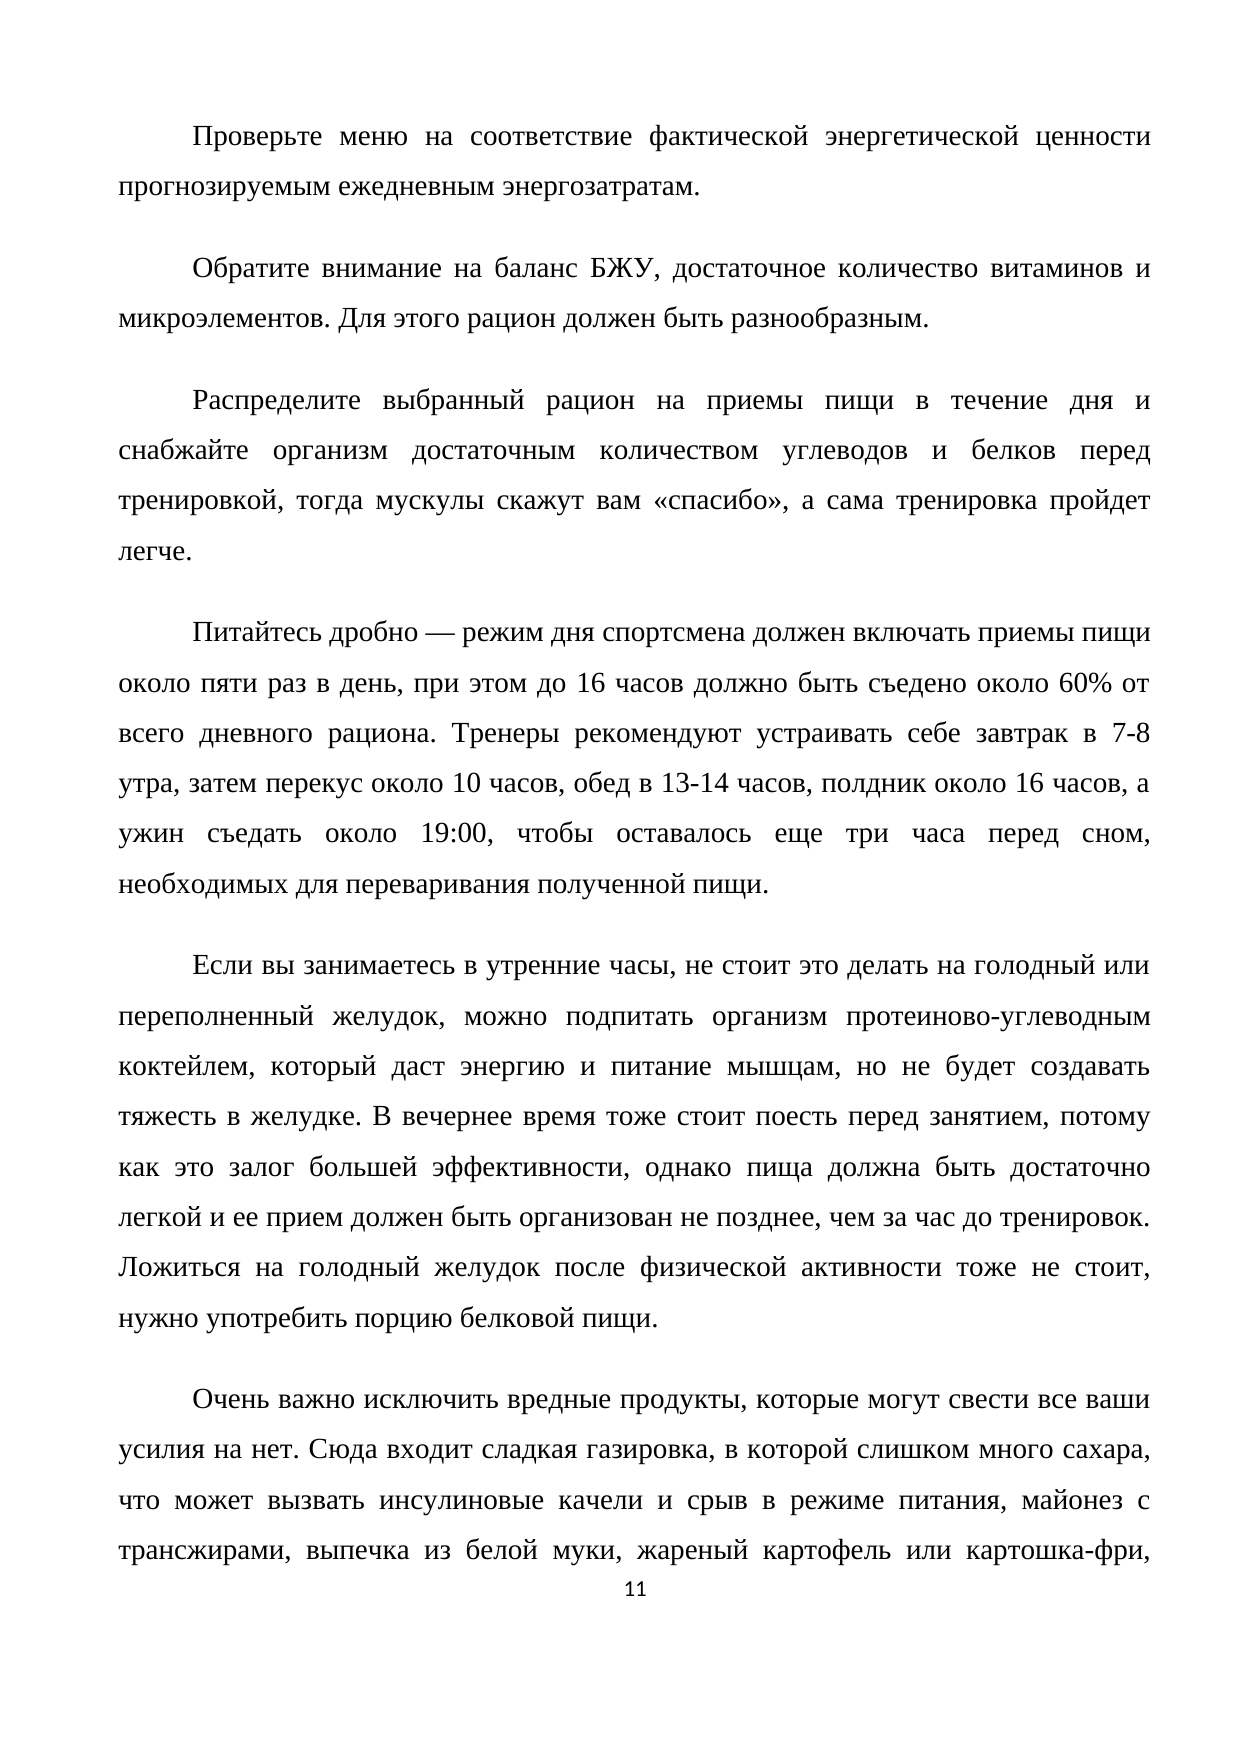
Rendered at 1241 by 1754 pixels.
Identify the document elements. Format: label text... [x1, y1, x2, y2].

text Если вы занимаетесь в утренние часы, не стоит это делать на голодный или переполненный желудок, можно подпитать организм протеиново-углеводным коктейлем, который даст энергию и питание мышцам, но не будет создавать тяжесть в желудке. В вечернее время тоже стоит поесть перед занятием, потому как это залог большей эффективности, однако пища должна быть достаточно легкой и ее прием должен быть организован не позднее, чем за час до тренировок. Ложиться на голодный желудок после физической активности тоже не стоит, нужно употребить порцию белковой пищи. [118, 947, 1152, 1333]
text Обратите внимание на баланс БЖУ, достаточное количество витаминов и микроэлементов. Для этого рацион должен быть разнообразным. [118, 250, 1152, 334]
text Проверьте меню на соответствие фактической энергетической ценности прогнозируемым ежедневным энергозатратам. [118, 118, 1152, 202]
text Питайтесь дробно — режим дня спортсмена должен включать приемы пищи около пяти раз в день, при этом до 16 часов должно быть съедено около 60% от всего дневного рациона. Тренеры рекомендуют устраивать себе завтрак в 7-8 утра, затем перекус около 10 часов, обед в 13-14 часов, полдник около 16 часов, а ужин съедать около 19:00, чтобы оставалось еще три часа перед сном, необходимых для переваривания полученной пищи. [118, 614, 1152, 899]
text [118, 1381, 1152, 1566]
text Распределите выбранный рацион на приемы пищи в течение дня и снабжайте организм достаточным количеством углеводов и белков перед тренировкой, тогда мускулы скажут вам «спасибо», а сама тренировка пройдет легче. [118, 382, 1152, 566]
